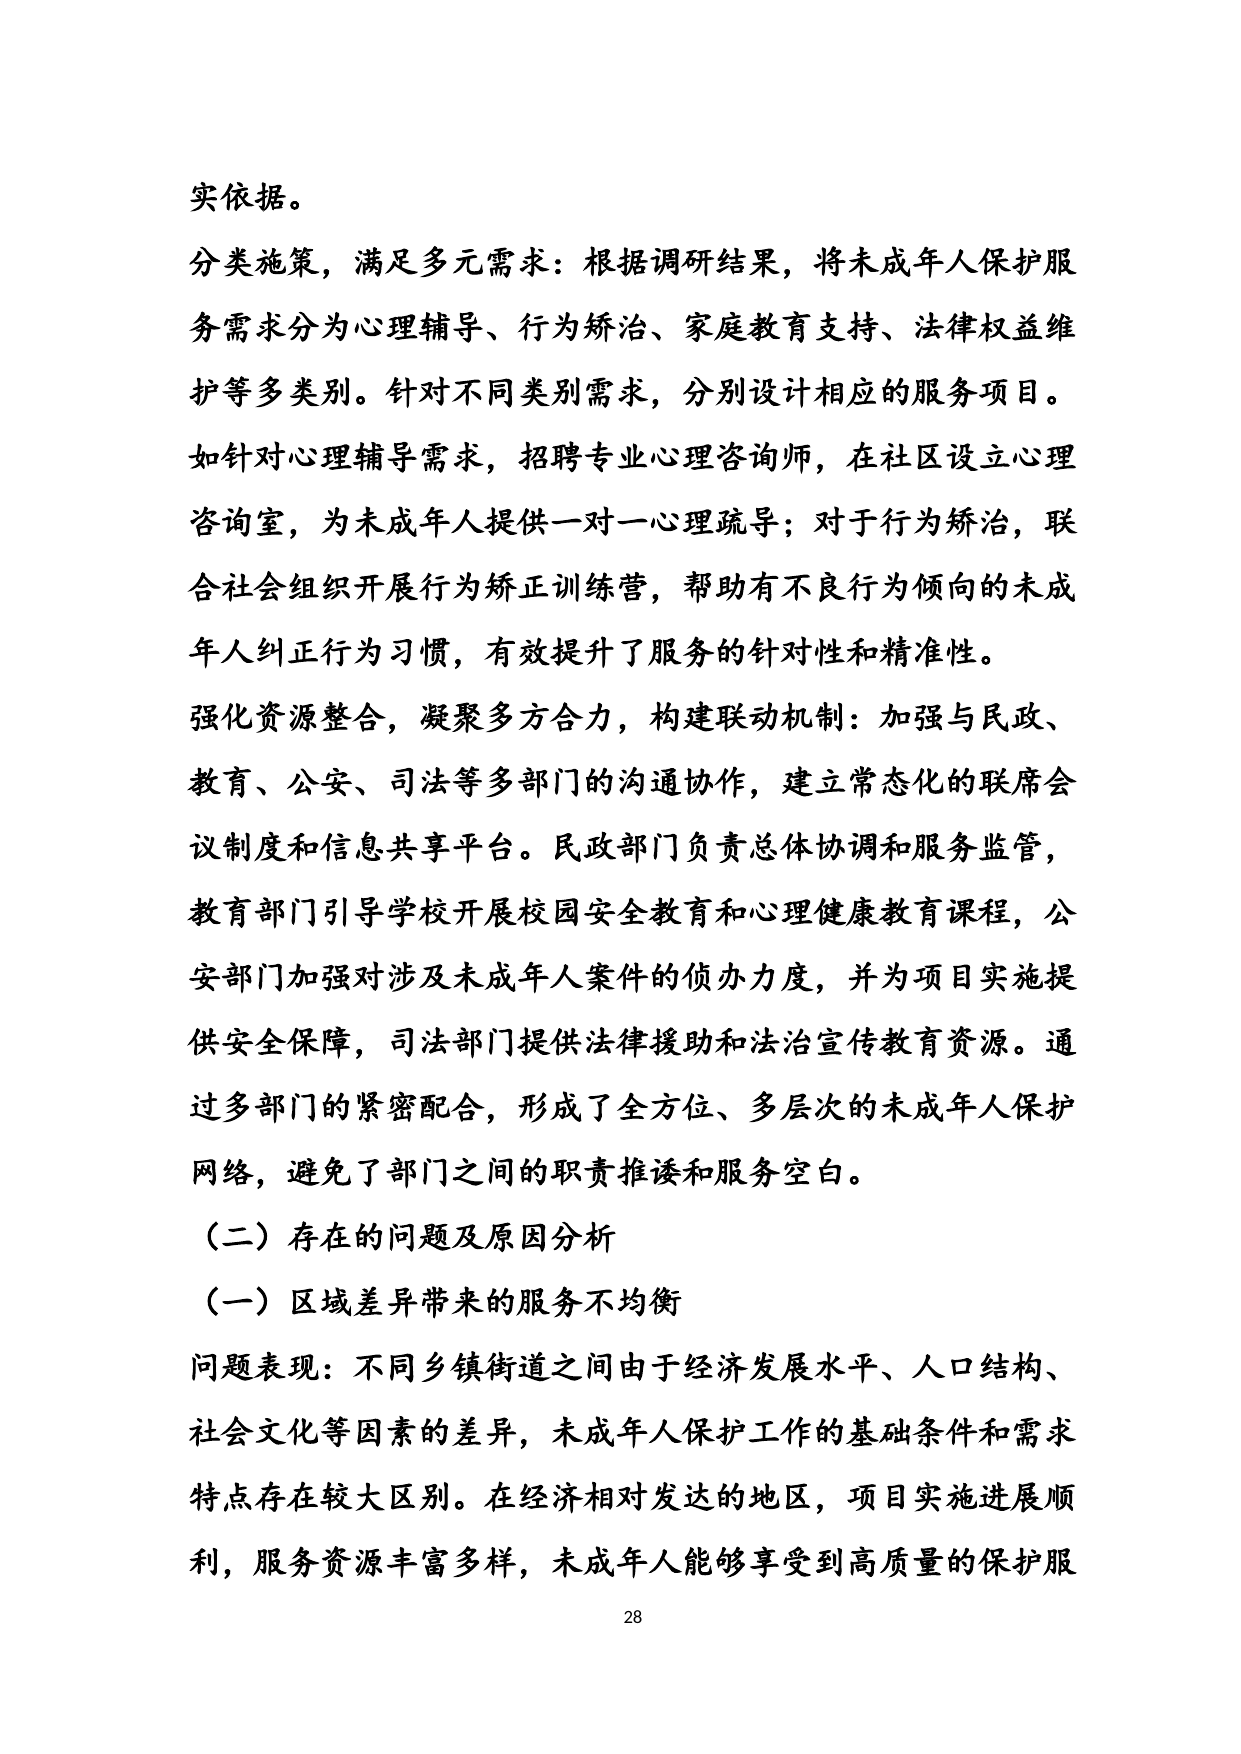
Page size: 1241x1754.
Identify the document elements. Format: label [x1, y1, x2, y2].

text [187, 162, 1078, 1592]
